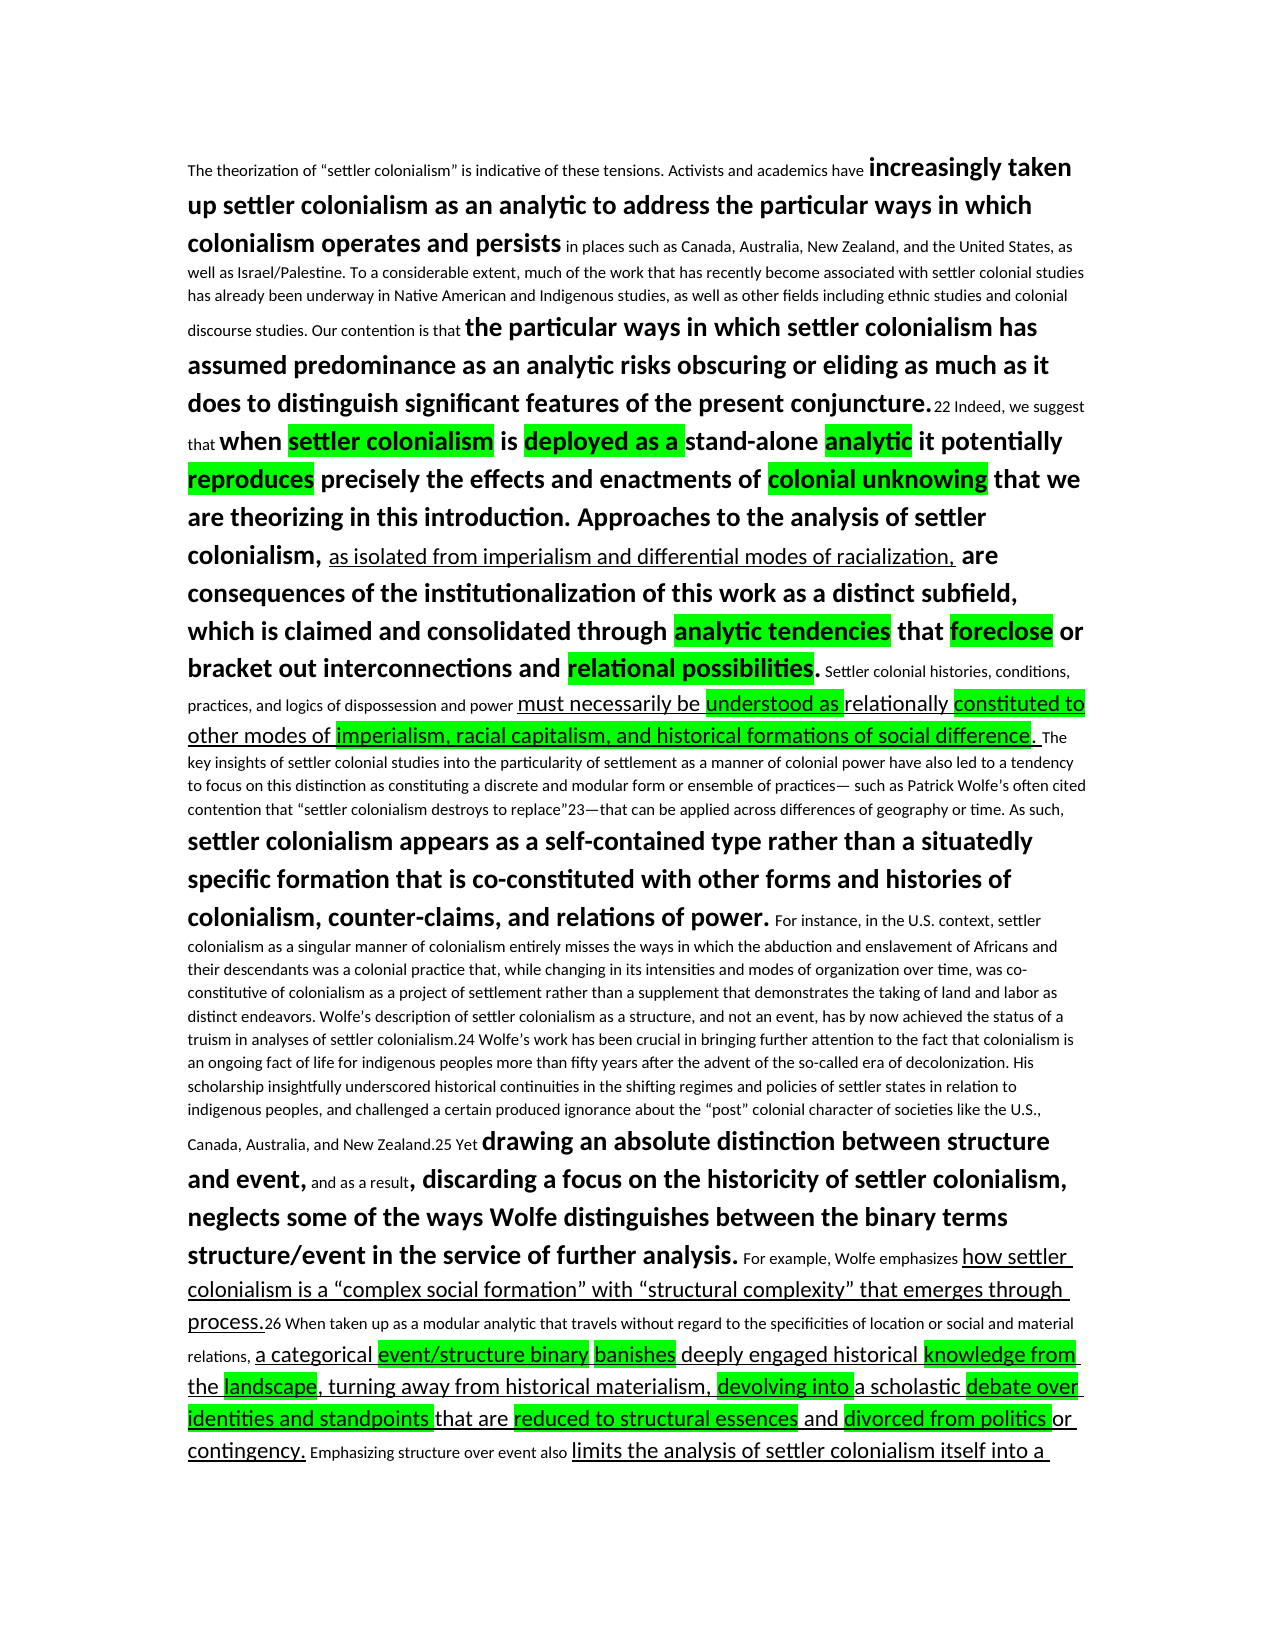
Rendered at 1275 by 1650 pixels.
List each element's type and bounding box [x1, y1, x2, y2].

text [187, 150, 1087, 1464]
